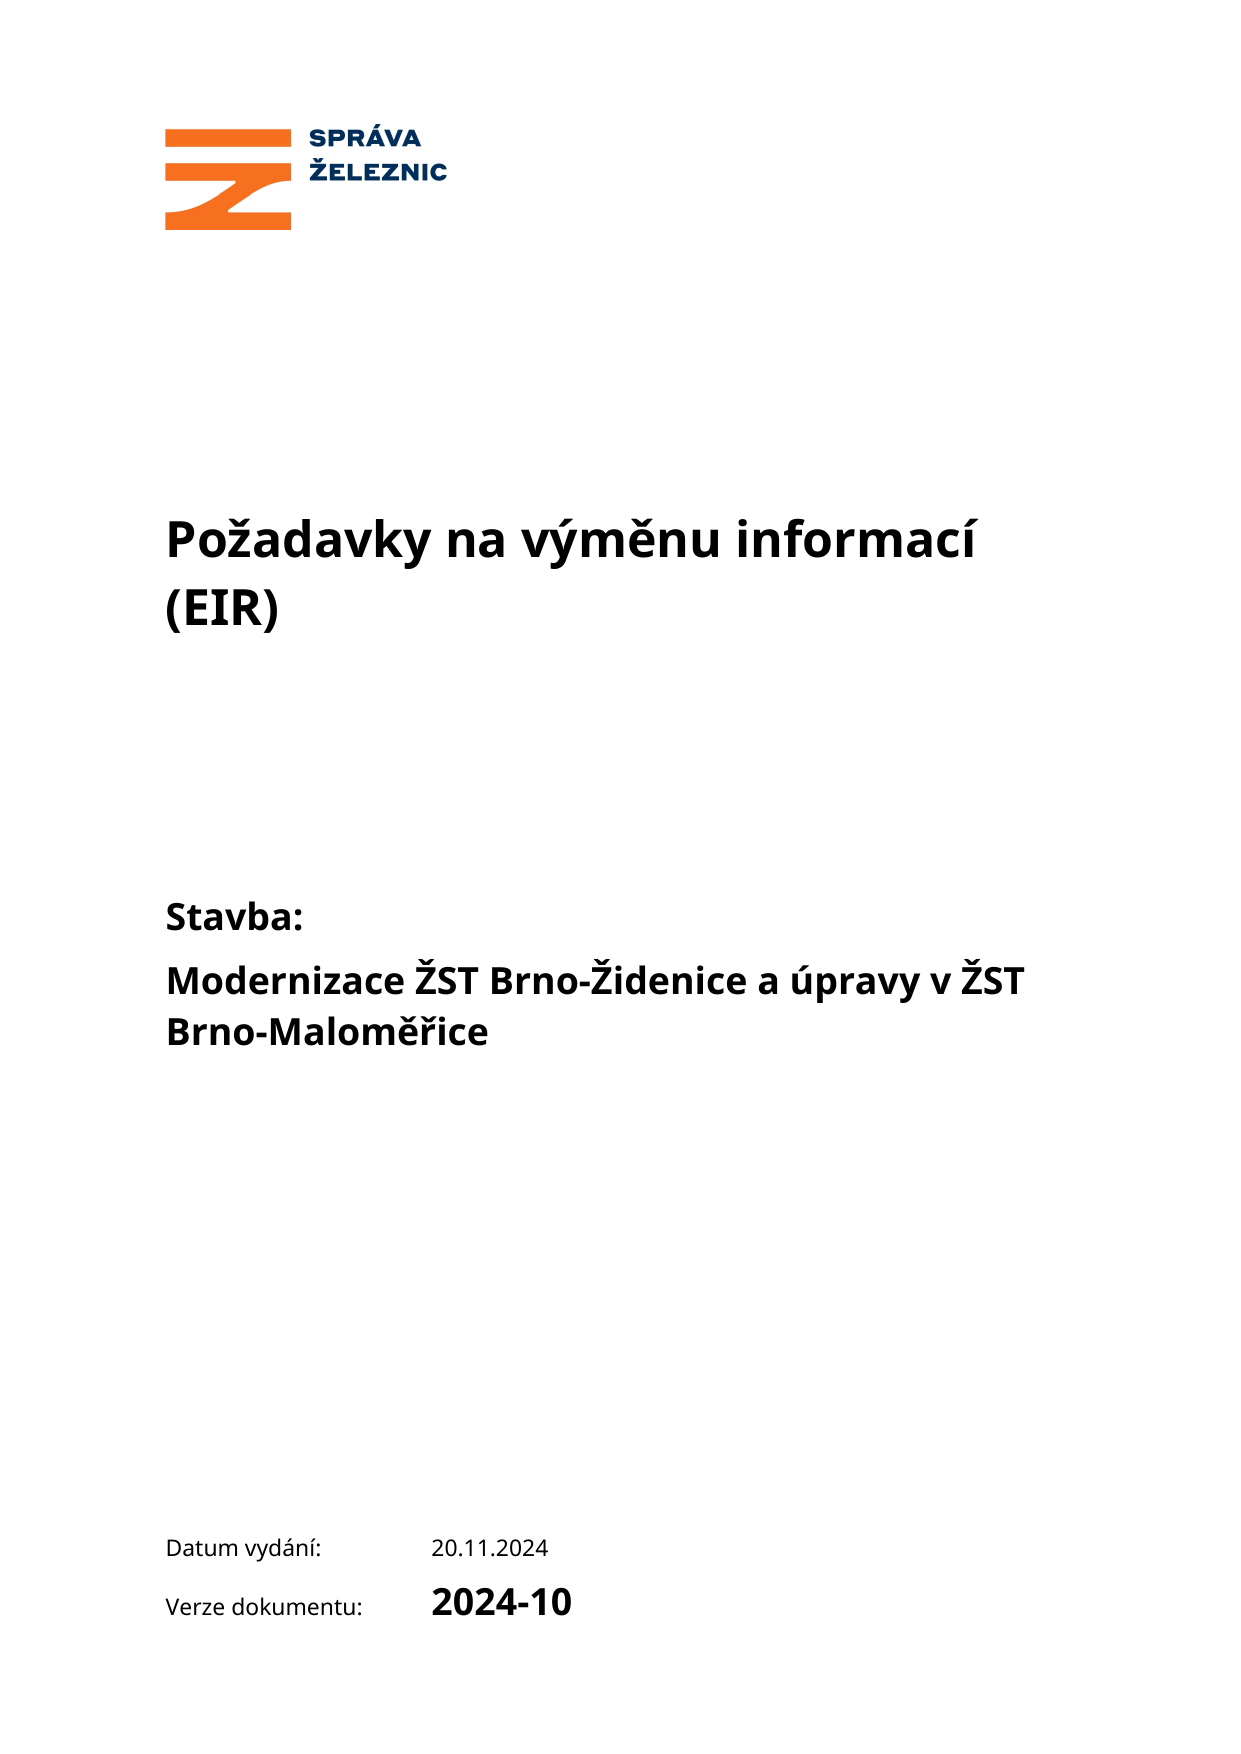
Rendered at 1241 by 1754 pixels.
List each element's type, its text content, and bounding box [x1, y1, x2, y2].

text Stavba: [165, 890, 1075, 941]
picture [165, 124, 447, 230]
